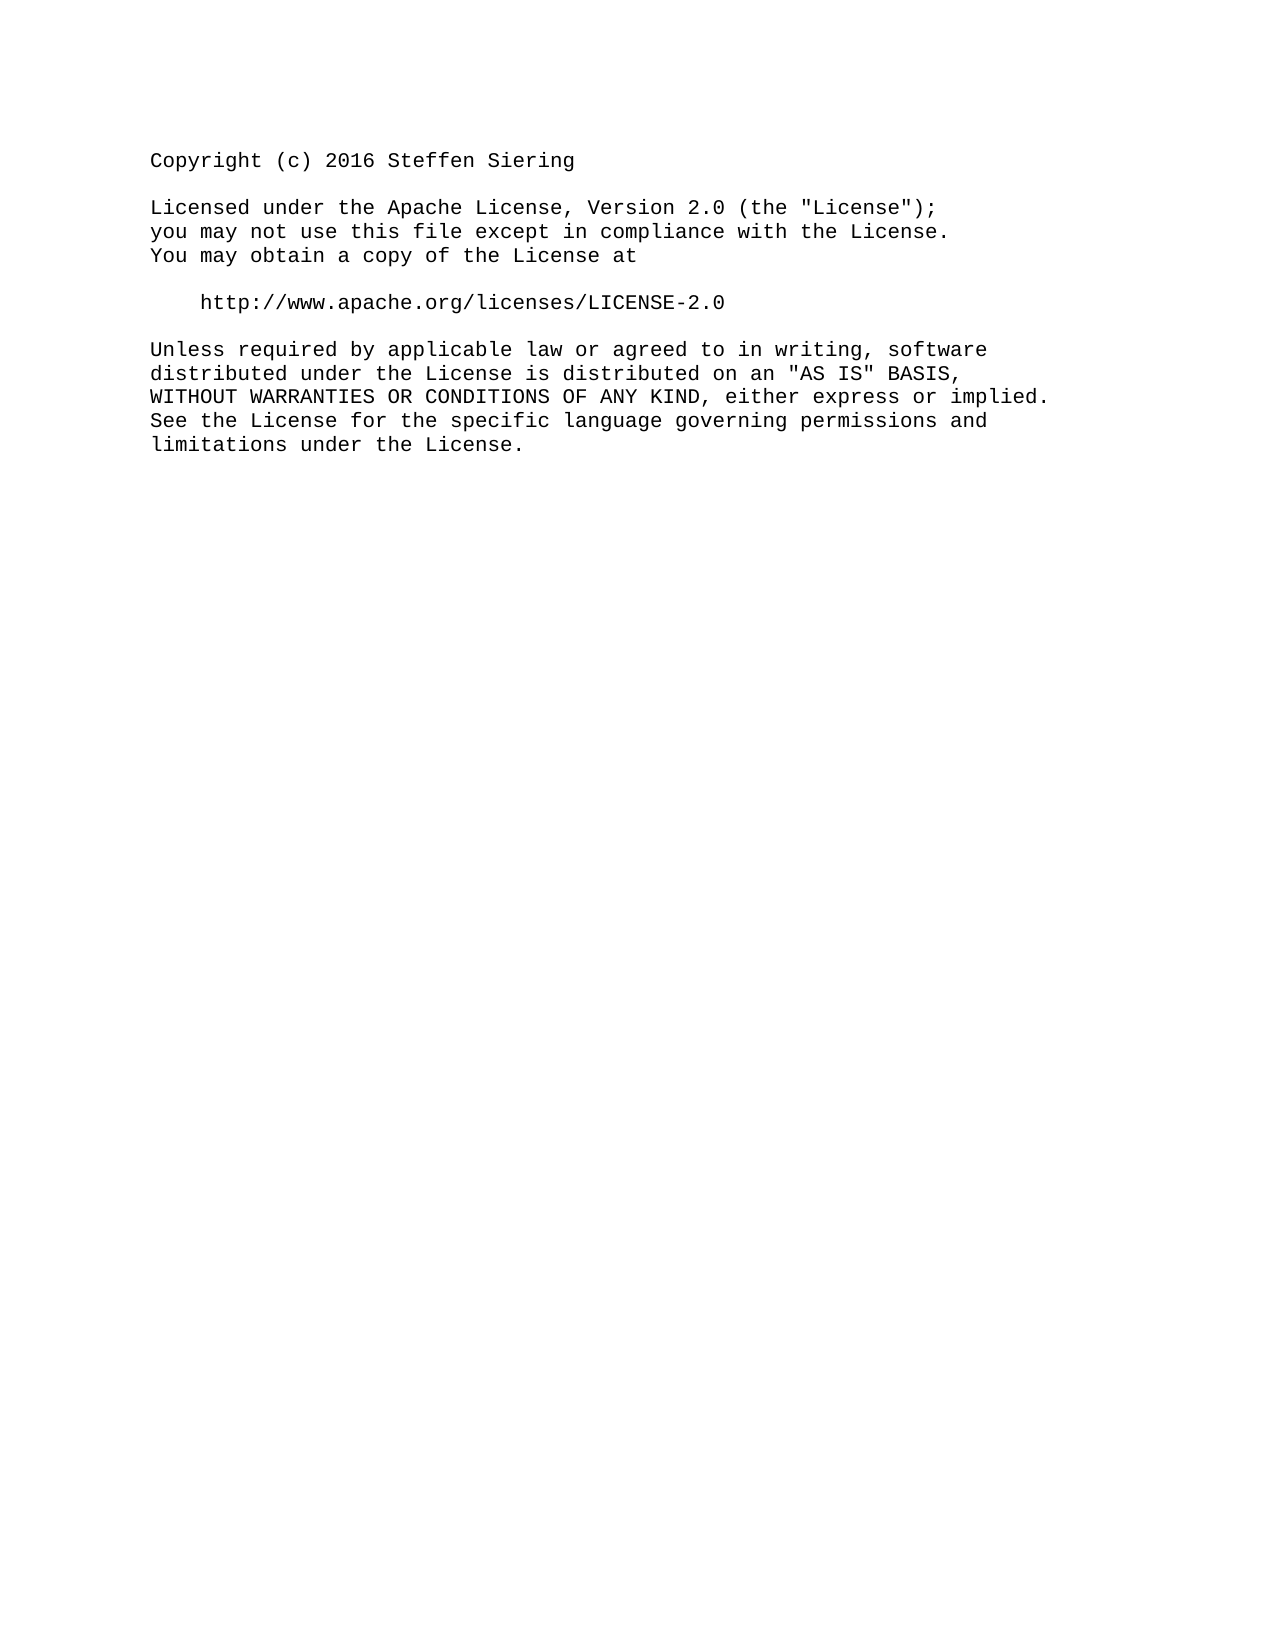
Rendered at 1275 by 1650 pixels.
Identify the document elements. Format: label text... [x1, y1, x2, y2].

text See the License for the specific language governing permissions and [150, 410, 1125, 434]
text Copyright (c) 2016 Steffen Siering [150, 150, 1125, 174]
text Unless required by applicable law or agreed to in writing, software [150, 339, 1125, 363]
text limitations under the License. [150, 434, 1125, 457]
text Licensed under the Apache License, Version 2.0 (the "License"); [150, 197, 1125, 221]
text http://www.apache.org/licenses/LICENSE-2.0 [150, 292, 1125, 316]
text You may obtain a copy of the License at [150, 244, 1125, 268]
text WITHOUT WARRANTIES OR CONDITIONS OF ANY KIND, either express or implied. [150, 386, 1125, 410]
text distributed under the License is distributed on an "AS IS" BASIS, [150, 363, 1125, 386]
text you may not use this file except in compliance with the License. [150, 221, 1125, 244]
